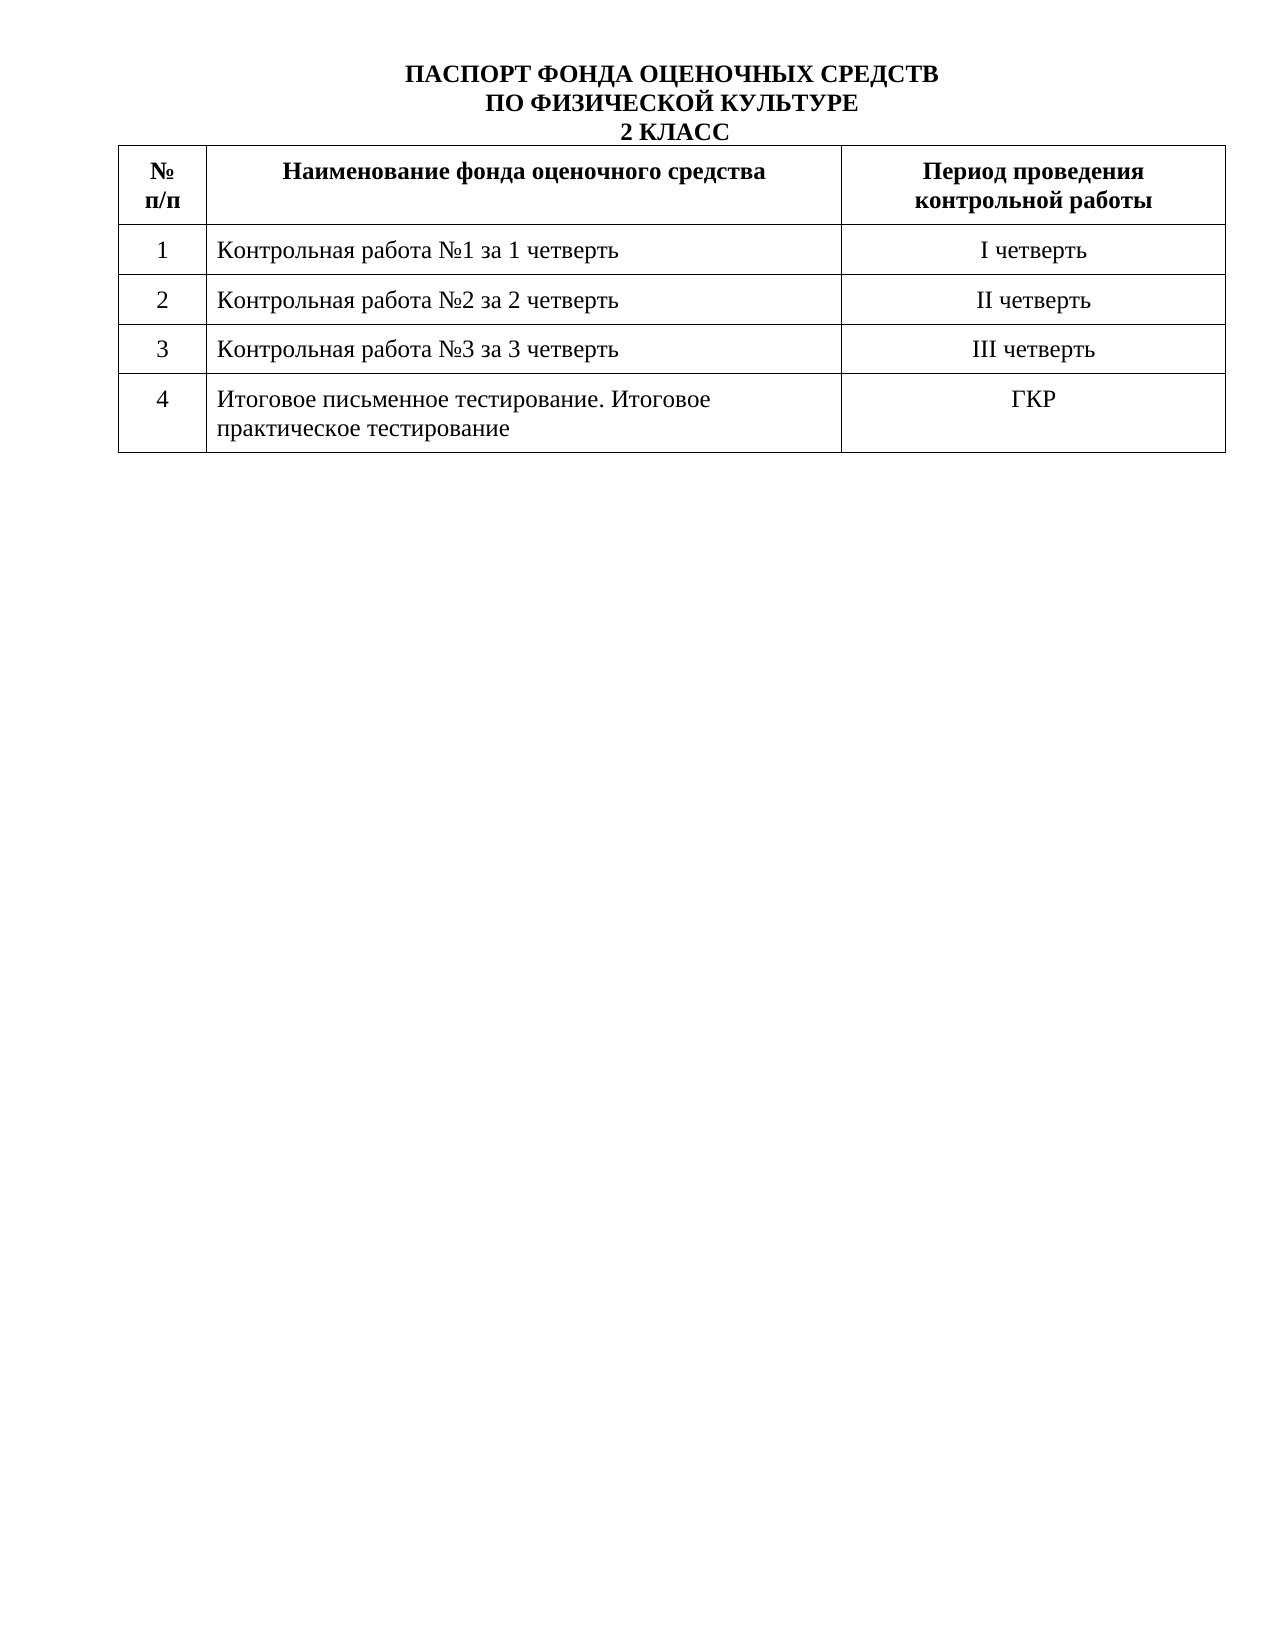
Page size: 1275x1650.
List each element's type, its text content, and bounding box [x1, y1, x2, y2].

table_cell III четверть [842, 325, 1225, 373]
table_cell 3 [119, 325, 206, 373]
table_cell 1 [119, 225, 206, 274]
table_header Период проведения контрольной работы [842, 146, 1225, 224]
text 2 КЛАСС [133, 117, 1211, 145]
table_cell Итоговое письменное тестирование. Итоговое практическое тестирование [207, 374, 841, 452]
table_cell II четверть [842, 275, 1225, 323]
table_cell 2 [119, 275, 206, 323]
table_cell ГКР [842, 374, 1225, 452]
table_header № п/п [119, 146, 206, 224]
table_header Наименование фонда оценочного средства [207, 146, 841, 224]
table_cell 4 [119, 374, 206, 452]
text ПАСПОРТ ФОНДА ОЦЕНОЧНЫХ СРЕДСТВ ПО ФИЗИЧЕСКОЙ КУЛЬТУРЕ [133, 59, 1211, 117]
table_cell Контрольная работа №2 за 2 четверть [207, 275, 841, 323]
table_cell Контрольная работа №1 за 1 четверть [207, 225, 841, 274]
table_cell Контрольная работа №3 за 3 четверть [207, 325, 841, 373]
table_cell I четверть [842, 225, 1225, 274]
